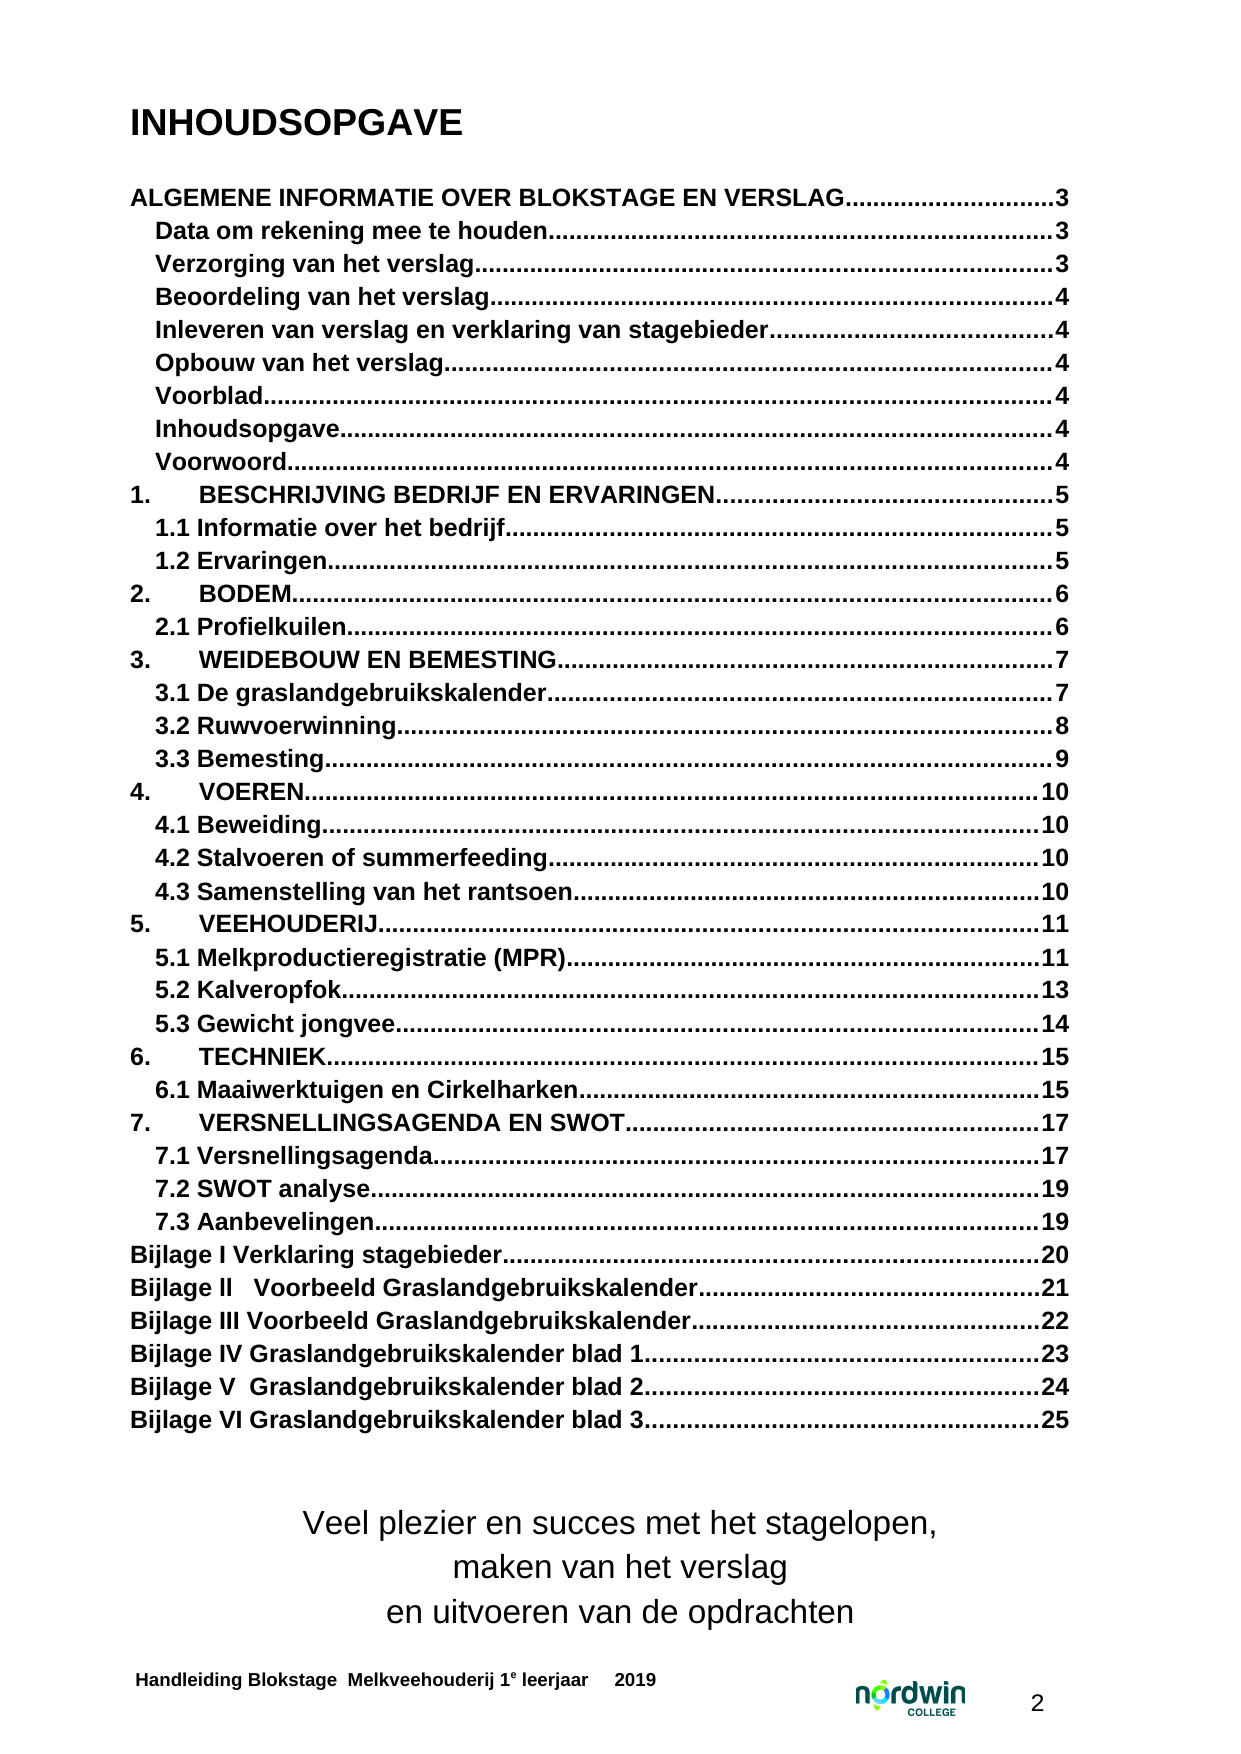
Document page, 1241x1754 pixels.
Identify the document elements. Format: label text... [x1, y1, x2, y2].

text Bijlage ll Voorbeeld Graslandgebruikskalender 21 [130, 1273, 1110, 1301]
text Voorwoord 4 [155, 447, 1110, 476]
text 1.2 Ervaringen 5 [155, 546, 1110, 575]
text INHOUDSOPGAVE [130, 100, 1110, 143]
text 3.2 Ruwvoerwinning 8 [155, 711, 1110, 740]
text Opbouw van het verslag 4 [155, 348, 1110, 377]
text Bijlage IV Graslandgebruikskalender blad 1 23 [130, 1339, 1110, 1367]
text Bijlage VI Graslandgebruikskalender blad 3 25 [130, 1405, 1110, 1433]
text Verzorging van het verslag 3 [155, 249, 1110, 278]
picture [856, 1680, 965, 1716]
text Veel plezier en succes met het stagelopen, [130, 1503, 1110, 1542]
text en uitvoeren van de opdrachten [130, 1592, 1110, 1630]
text Inhoudsopgave 4 [155, 414, 1110, 443]
text 1. BESCHRIJVING BEDRIJF EN ERVARINGEN 5 [130, 480, 1110, 509]
text Bijlage III Voorbeeld Graslandgebruikskalender 22 [130, 1306, 1110, 1334]
text 6. TECHNIEK 15 [130, 1042, 1110, 1070]
text 1.1 Informatie over het bedrijf 5 [155, 513, 1110, 542]
text Bijlage V Graslandgebruikskalender blad 2 24 [130, 1372, 1110, 1401]
text 3.1 De graslandgebruikskalender 7 [155, 678, 1110, 707]
text 2. BODEM 6 [130, 579, 1110, 608]
text 5.2 Kalveropfok 13 [155, 976, 1110, 1004]
text 4. VOEREN 10 [130, 777, 1110, 806]
text 3. WEIDEBOUW EN BEMESTING 7 [130, 645, 1110, 674]
text Beoordeling van het verslag 4 [155, 282, 1110, 311]
text Data om rekening mee te houden 3 [155, 216, 1110, 245]
text 2.1 Profielkuilen 6 [155, 612, 1110, 641]
text 5. VEEHOUDERIJ 11 [130, 909, 1110, 938]
text 5.1 Melkproductieregistratie (MPR) 11 [155, 942, 1110, 971]
text ALGEMENE INFORMATIE OVER BLOKSTAGE EN VERSLAG 3 [130, 183, 1110, 212]
text 3.3 Bemesting 9 [155, 744, 1110, 773]
text 4.1 Beweiding. 10 [155, 810, 1110, 839]
text 7.3 Aanbevelingen 19 [155, 1207, 1110, 1235]
text 6.1 Maaiwerktuigen en Cirkelharken 15 [155, 1074, 1110, 1103]
text Bijlage I Verklaring stagebieder 20 [130, 1240, 1110, 1268]
text maken van het verslag [130, 1548, 1110, 1586]
text 7.2 SWOT analyse 19 [155, 1174, 1110, 1202]
text 4.2 Stalvoeren of summerfeeding 10 [155, 843, 1110, 872]
text 5.3 Gewicht jongvee 14 [155, 1008, 1110, 1037]
text 7.1 Versnellingsagenda 17 [155, 1141, 1110, 1169]
text Inleveren van verslag en verklaring van stagebieder 4 [155, 315, 1110, 344]
text Voorblad 4 [155, 381, 1110, 410]
text 7. VERSNELLINGSAGENDA EN SWOT 17 [130, 1108, 1110, 1136]
text 4.3 Samenstelling van het rantsoen 10 [155, 876, 1110, 905]
